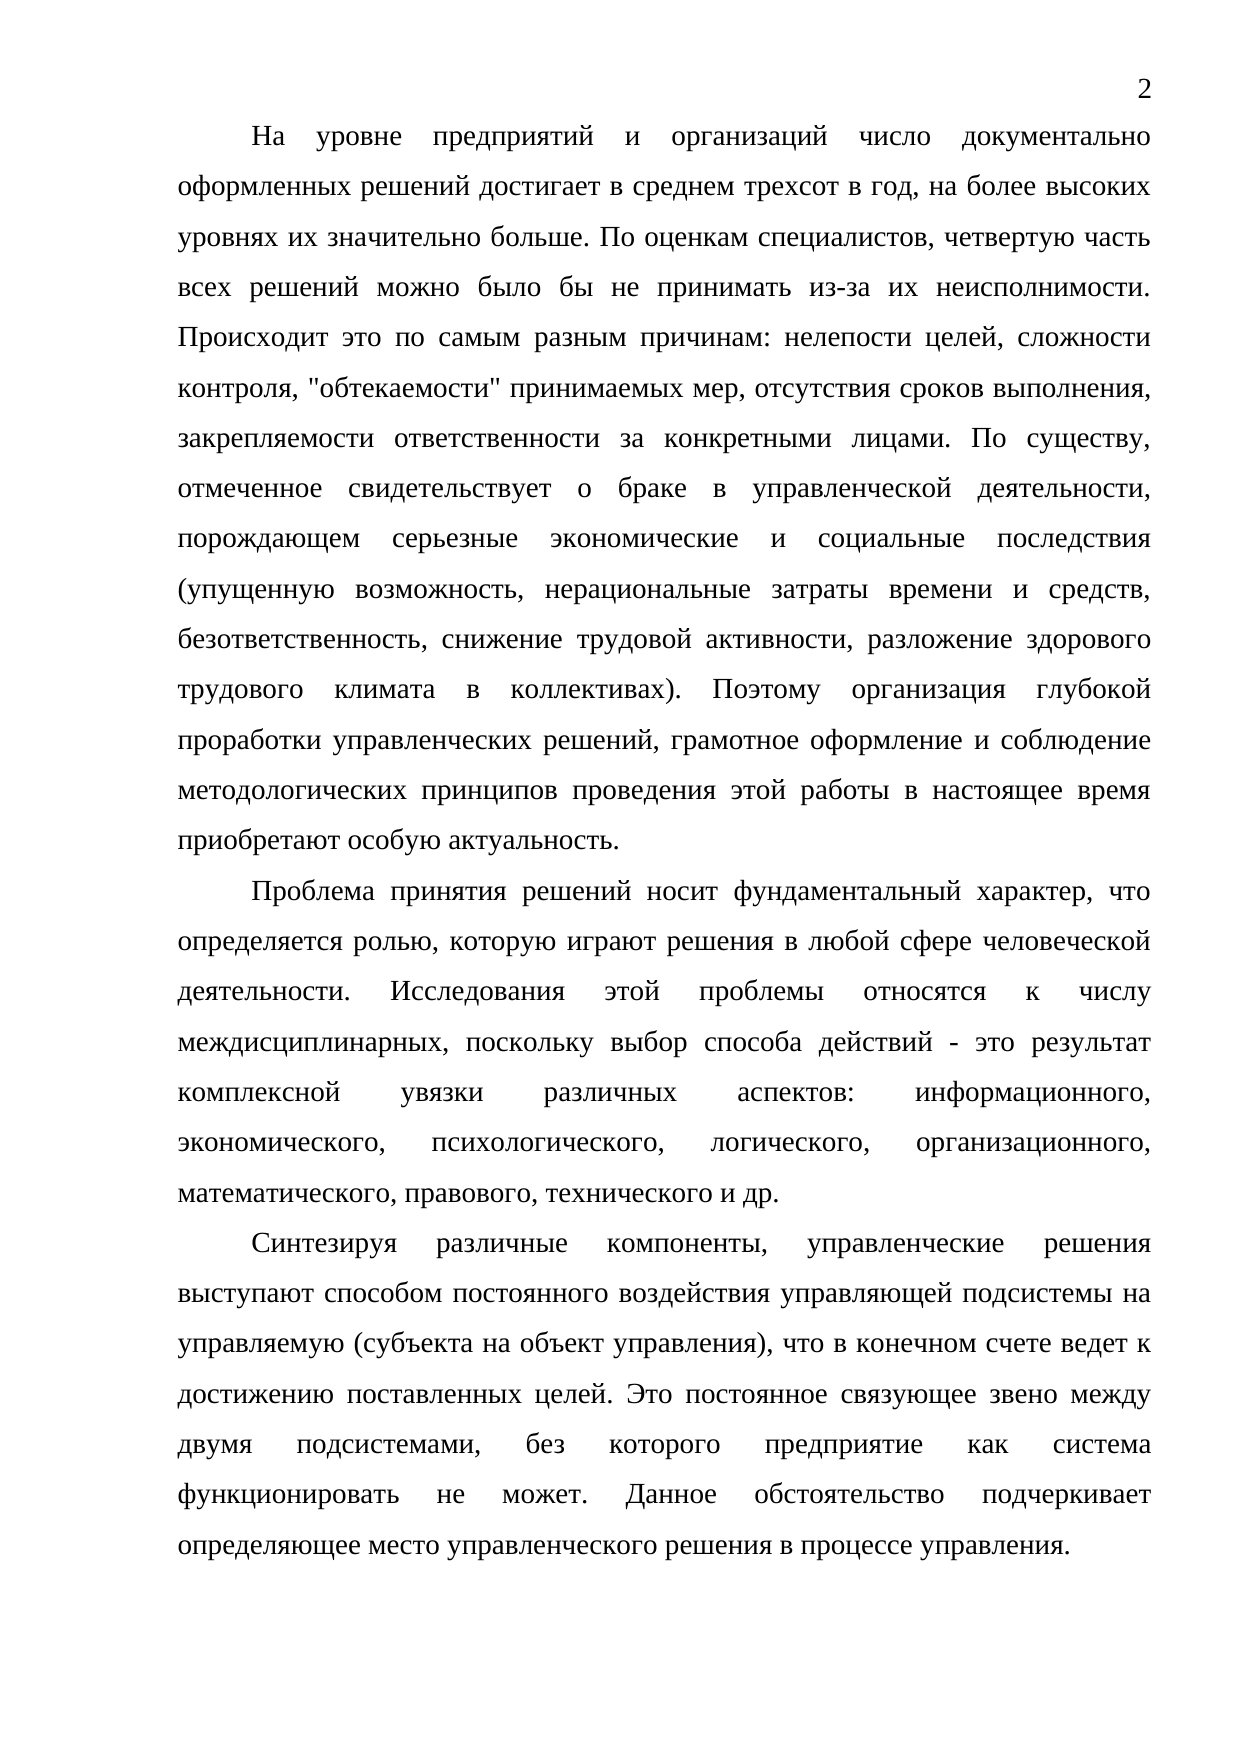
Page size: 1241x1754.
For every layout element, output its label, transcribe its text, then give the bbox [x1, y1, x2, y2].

text На уровне предприятий и организаций число документально оформленных решений достигает в среднем трехсот в год, на более высоких уровнях их значительно больше. По оценкам специалистов, четвертую часть всех решений можно было бы не принимать из-за их неисполнимости. Происходит это по самым разным причинам: нелепости целей, сложности контроля, "обтекаемости" принимаемых мер, отсутствия сроков выполнения, закрепляемости ответственности за конкретными лицами. По существу, отмеченное свидетельствует о браке в управленческой деятельности, порождающем серьезные экономические и социальные последствия (упущенную возможность, нерациональные затраты времени и средств, безответственность, снижение трудовой активности, разложение здорового трудового климата в коллективах). Поэтому организация глубокой проработки управленческих решений, грамотное оформление и соблюдение методологических принципов проведения этой работы в настоящее время приобретают особую актуальность. [177, 118, 1152, 856]
text Синтезируя различные компоненты, управленческие решения выступают способом постоянного воздействия управляющей подсистемы на управляемую (субъекта на объект управления), что в конечном счете ведет к достижению поставленных целей. Это постоянное связующее звено между двумя подсистемами, без которого предприятие как система функционировать не может. Данное обстоятельство подчеркивает определяющее место управленческого решения в процессе управления. [177, 1225, 1152, 1560]
text Проблема принятия решений носит фундаментальный характер, что определяется ролью, которую играют решения в любой сфере человеческой деятельности. Исследования этой проблемы относятся к числу междисциплинарных, поскольку выбор способа действий - это результат комплексной увязки различных аспектов: информационного, экономического, психологического, логического, организационного, математического, правового, технического и др. [177, 873, 1152, 1208]
